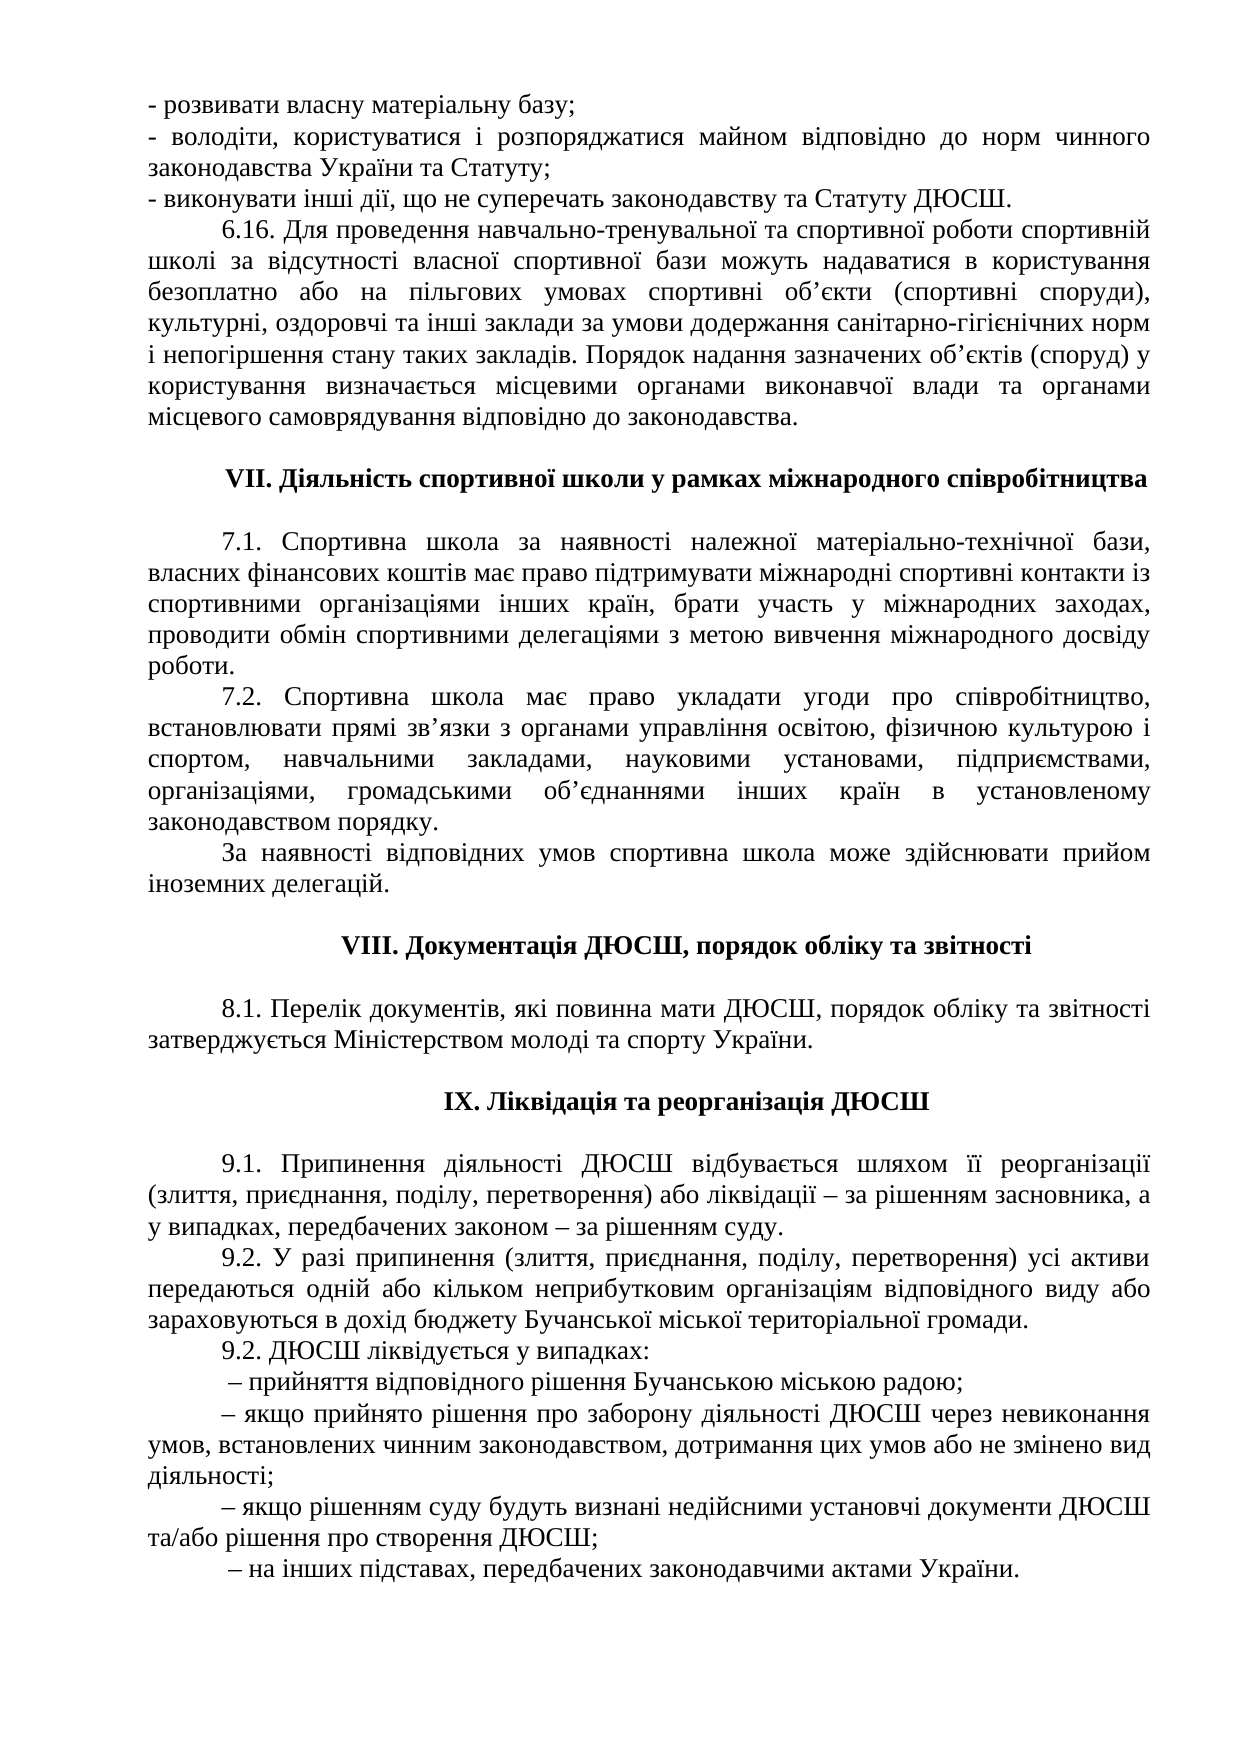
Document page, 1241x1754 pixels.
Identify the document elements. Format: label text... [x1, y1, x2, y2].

text 7.2. Спортивна школа має право укладати угоди про співробітництво, встановлювати прямі зв’язки з органами управління освітою, фізичною культурою і спортом, навчальними закладами, науковими установами, підприємствами, організаціями, громадськими об’єднаннями інших країн в установленому законодавством порядку. [148, 680, 1152, 836]
text VIIІ. Документація ДЮСШ, порядок обліку та звітності [148, 929, 1152, 961]
text За наявності відповідних умов спортивна школа може здійснювати прийом іноземних делегацій. [148, 836, 1152, 898]
text ІХ. Ліквідація та реорганізація ДЮСШ [148, 1085, 1152, 1116]
text – якщо рішенням суду будуть визнані недійсними установчі документи ДЮСШ та/або рішення про створення ДЮСШ; [148, 1490, 1152, 1552]
text 7.1. Спортивна школа за наявності належної матеріально-технічної бази, власних фінансових коштів має право підтримувати міжнародні спортивні контакти із спортивними організаціями інших країн, брати участь у міжнародних заходах, проводити обмін спортивними делегаціями з метою вивчення міжнародного досвіду роботи. [148, 524, 1152, 680]
text - володіти, користуватися і розпоряджатися майном відповідно до норм чинного законодавства України та Статуту; [148, 120, 1152, 182]
text – на інших підставах, передбачених законодавчими актами України. [148, 1552, 1152, 1583]
text - розвивати власну матеріальну базу; [148, 88, 1152, 120]
text – прийняття відповідного рішення Бучанською міською радою; [148, 1366, 1152, 1397]
text 8.1. Перелік документів, які повинна мати ДЮСШ, порядок обліку та звітності затверджується Міністерством молоді та спорту України. [148, 992, 1152, 1054]
text 9.2. У разі припинення (злиття, приєднання, поділу, перетворення) усі активи передаються одній або кільком неприбутковим організаціям відповідного виду або зараховуються в дохід бюджету Бучанської міської територіальної громади. [148, 1241, 1152, 1334]
text 9.2. ДЮСШ ліквідується у випадках: [148, 1334, 1152, 1366]
text 9.1. Припинення діяльності ДЮСШ відбувається шляхом її реорганізації (злиття, приєднання, поділу, перетворення) або ліквідації – за рішенням засновника, а у випадках, передбачених законом – за рішенням суду. [148, 1147, 1152, 1241]
text 6.16. Для проведення навчально-тренувальної та спортивної роботи спортивній школі за відсутності власної спортивної бази можуть надаватися в користування безоплатно або на пільгових умовах спортивні об’єкти (спортивні споруди), культурні, оздоровчі та інші заклади за умови додержання санітарно-гігієнічних норм і непогіршення стану таких закладів. Порядок надання зазначених об’єктів (споруд) у користування визначається місцевими органами виконавчої влади та органами місцевого самоврядування відповідно до законодавства. [148, 213, 1152, 431]
text VIІ. Діяльність спортивної школи у рамках міжнародного співробітництва [148, 462, 1152, 493]
text - виконувати інші дії, що не суперечать законодавству та Статуту ДЮСШ. [148, 182, 1152, 213]
text – якщо прийнято рішення про заборону діяльності ДЮСШ через невиконання умов, встановлених чинним законодавством, дотримання цих умов або не змінено вид діяльності; [148, 1397, 1152, 1490]
